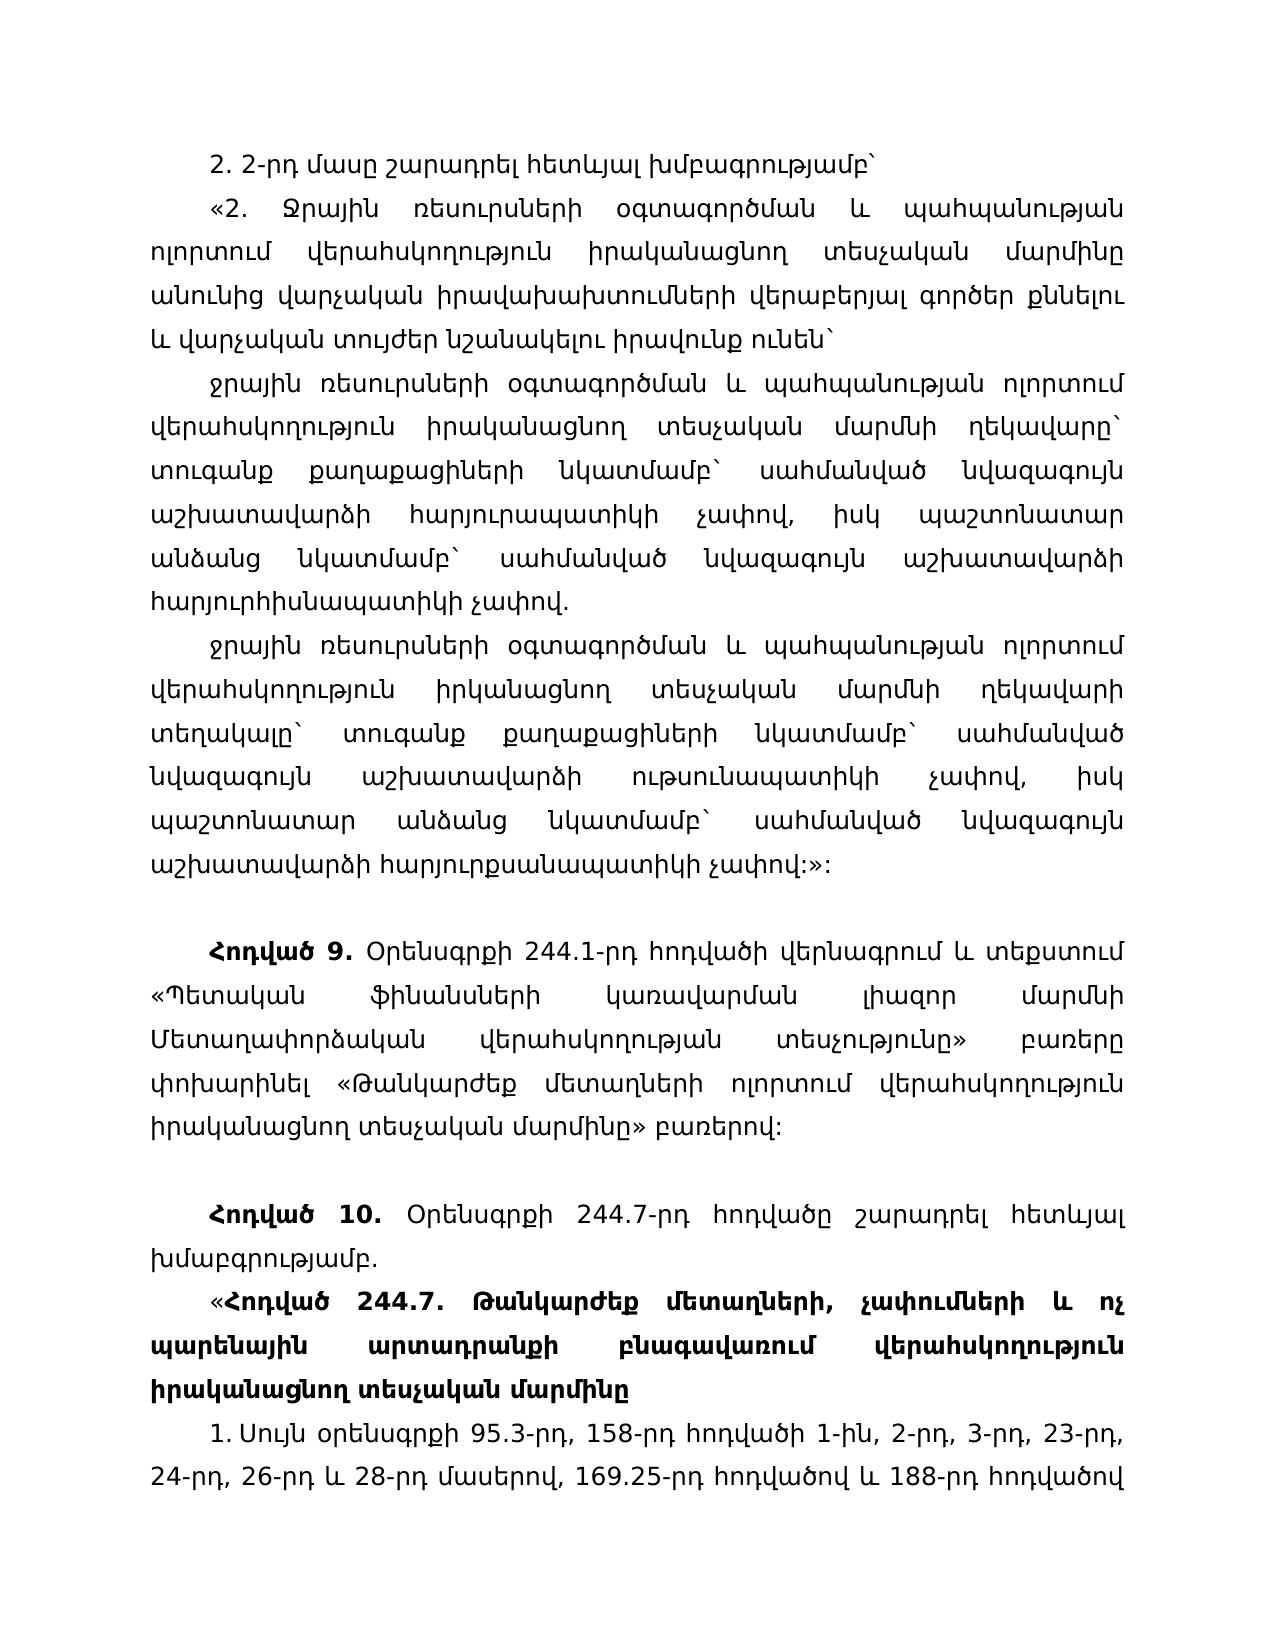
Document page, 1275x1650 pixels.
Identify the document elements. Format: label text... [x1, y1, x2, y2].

text Հոդված 10. Օրենսգրքի 244.7-րդ հոդվածը շարադրել հետևյալ խմաբգրությամբ. [150, 1200, 1125, 1273]
text «2. Ջրային ռեսուրսների օգտագործման և պահպանության ոլորտում վերահսկողություն իրականացնող տեսչական մարմինը անունից վարչական իրավախախտումների վերաբերյալ գործեր քննելու և վարչական տույժեր նշանակելու իրավունք ունեն` [150, 194, 1125, 354]
text ջրային ռեսուրսների օգտագործման և պահպանության ոլորտում վերահսկողություն իրկանացնող տեսչական մարմնի ղեկավարի տեղակալը` տուգանք քաղաքացիների նկատմամբ` սահմանված նվազագույն աշխատավարձի ութսունապատիկի չափով, իսկ պաշտոնատար անձանց նկատմամբ` սահմանված նվազագույն աշխատավարձի հարյուրքսանապատիկի չափով:»: [150, 631, 1125, 879]
text Հոդված 9. Օրենսգրքի 244.1-րդ հոդվածի վերնագրում և տեքստում «Պետական ֆինանսների կառավարման լիազոր մարմնի Մետաղափորձական վերահսկողության տեսչությունը» բառերը փոխարինել «Թանկարժեք մետաղների ոլորտում վերահսկողություն իրականացնող տեսչական մարմինը» բառերով: [150, 937, 1125, 1142]
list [150, 1419, 1125, 1492]
text ջրային ռեսուրսների օգտագործման և պահպանության ոլորտում վերահսկողություն իրականացնող տեսչական մարմնի ղեկավարը` տուգանք քաղաքացիների նկատմամբ` սահմանված նվազագույն աշխատավարձի հարյուրապատիկի չափով, իսկ պաշտոնատար անձանց նկատմամբ` սահմանված նվազագույն աշխատավարձի հարյուրհիսնապատիկի չափով. [150, 369, 1125, 617]
text «Հոդված 244.7. Թանկարժեք մետաղների, չափումների և ոչ պարենային արտադրանքի բնագավառում վերահսկողություն իրականացնող տեսչական մարմինը [150, 1287, 1125, 1404]
text 2. 2-րդ մասը շարադրել հետևյալ խմբագրությամբ՝ [150, 150, 1125, 179]
